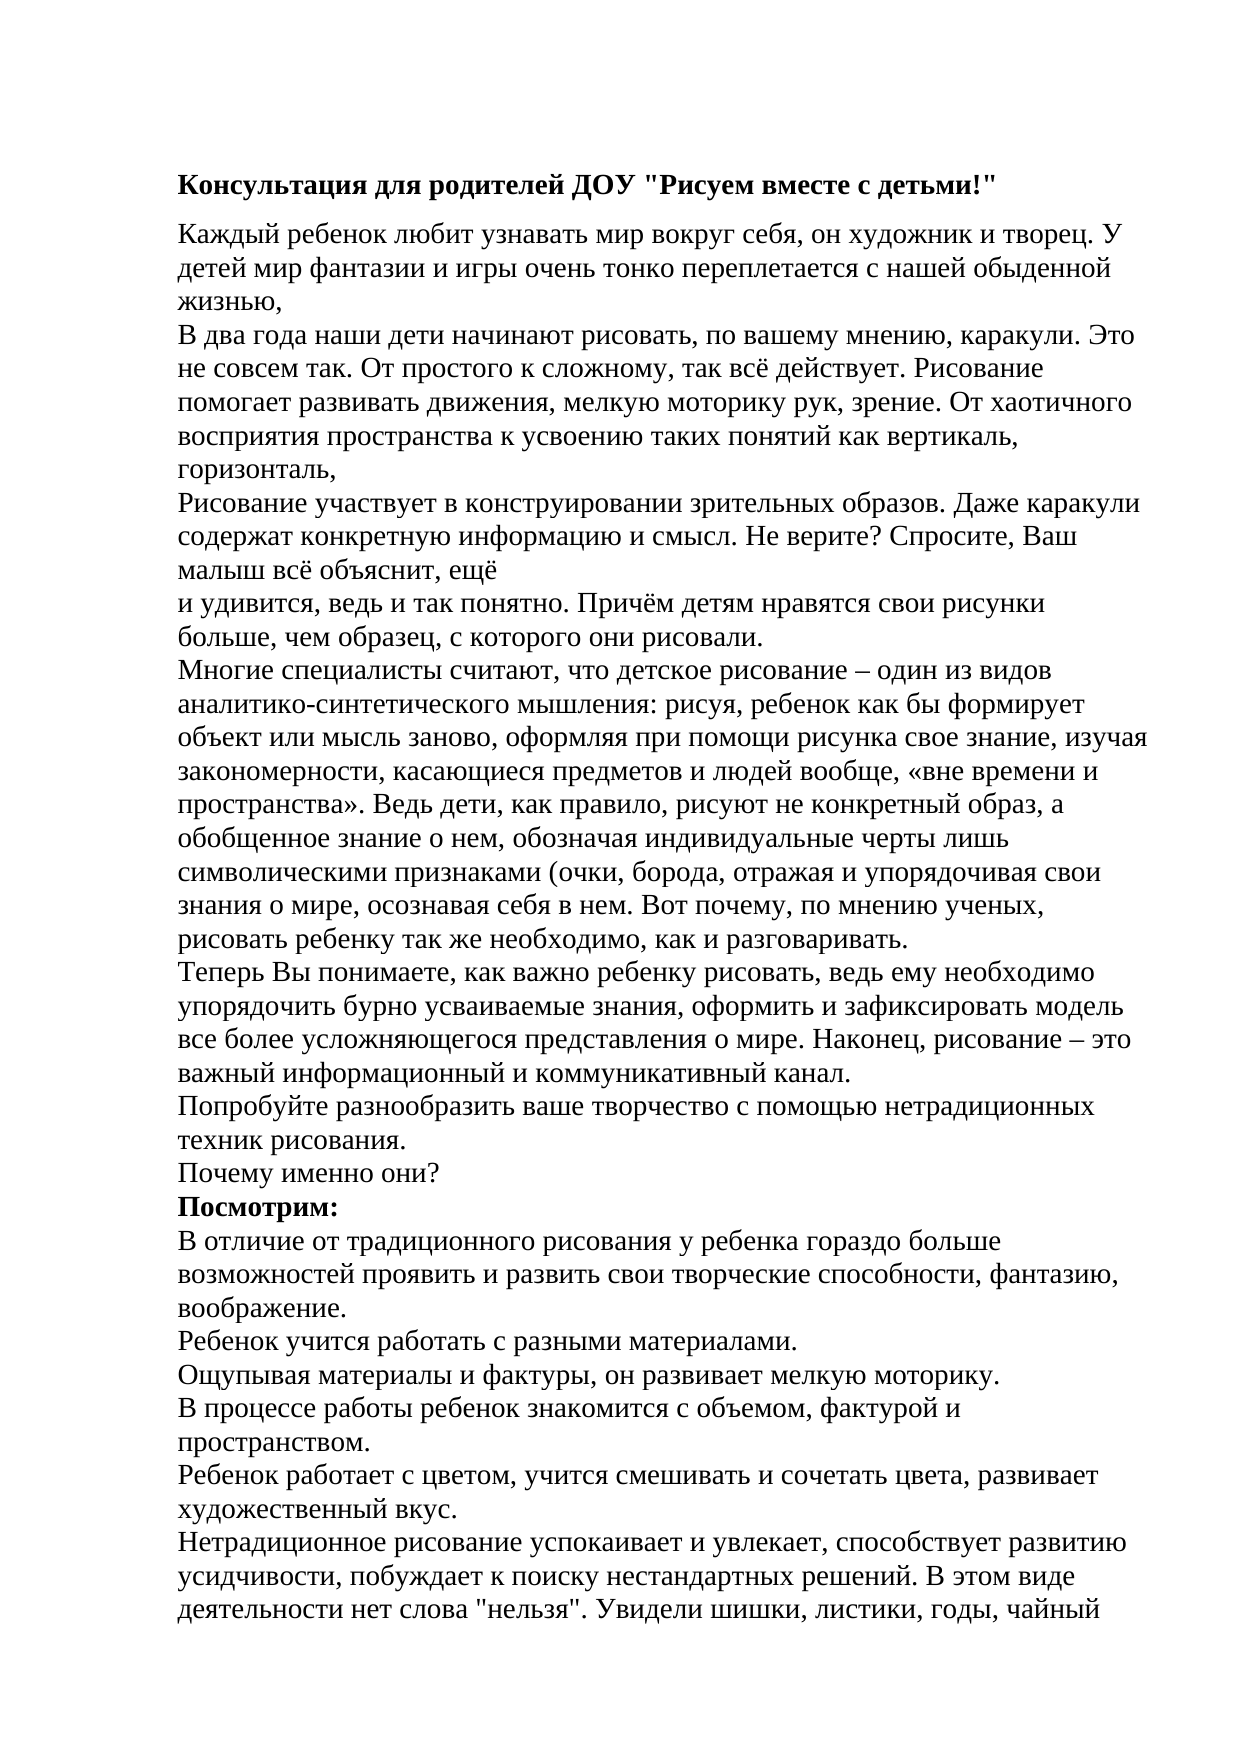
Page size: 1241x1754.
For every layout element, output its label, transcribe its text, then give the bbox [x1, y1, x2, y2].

text Консультация для родителей ДОУ "Рисуем вместе с детьми!" [177, 167, 1152, 201]
